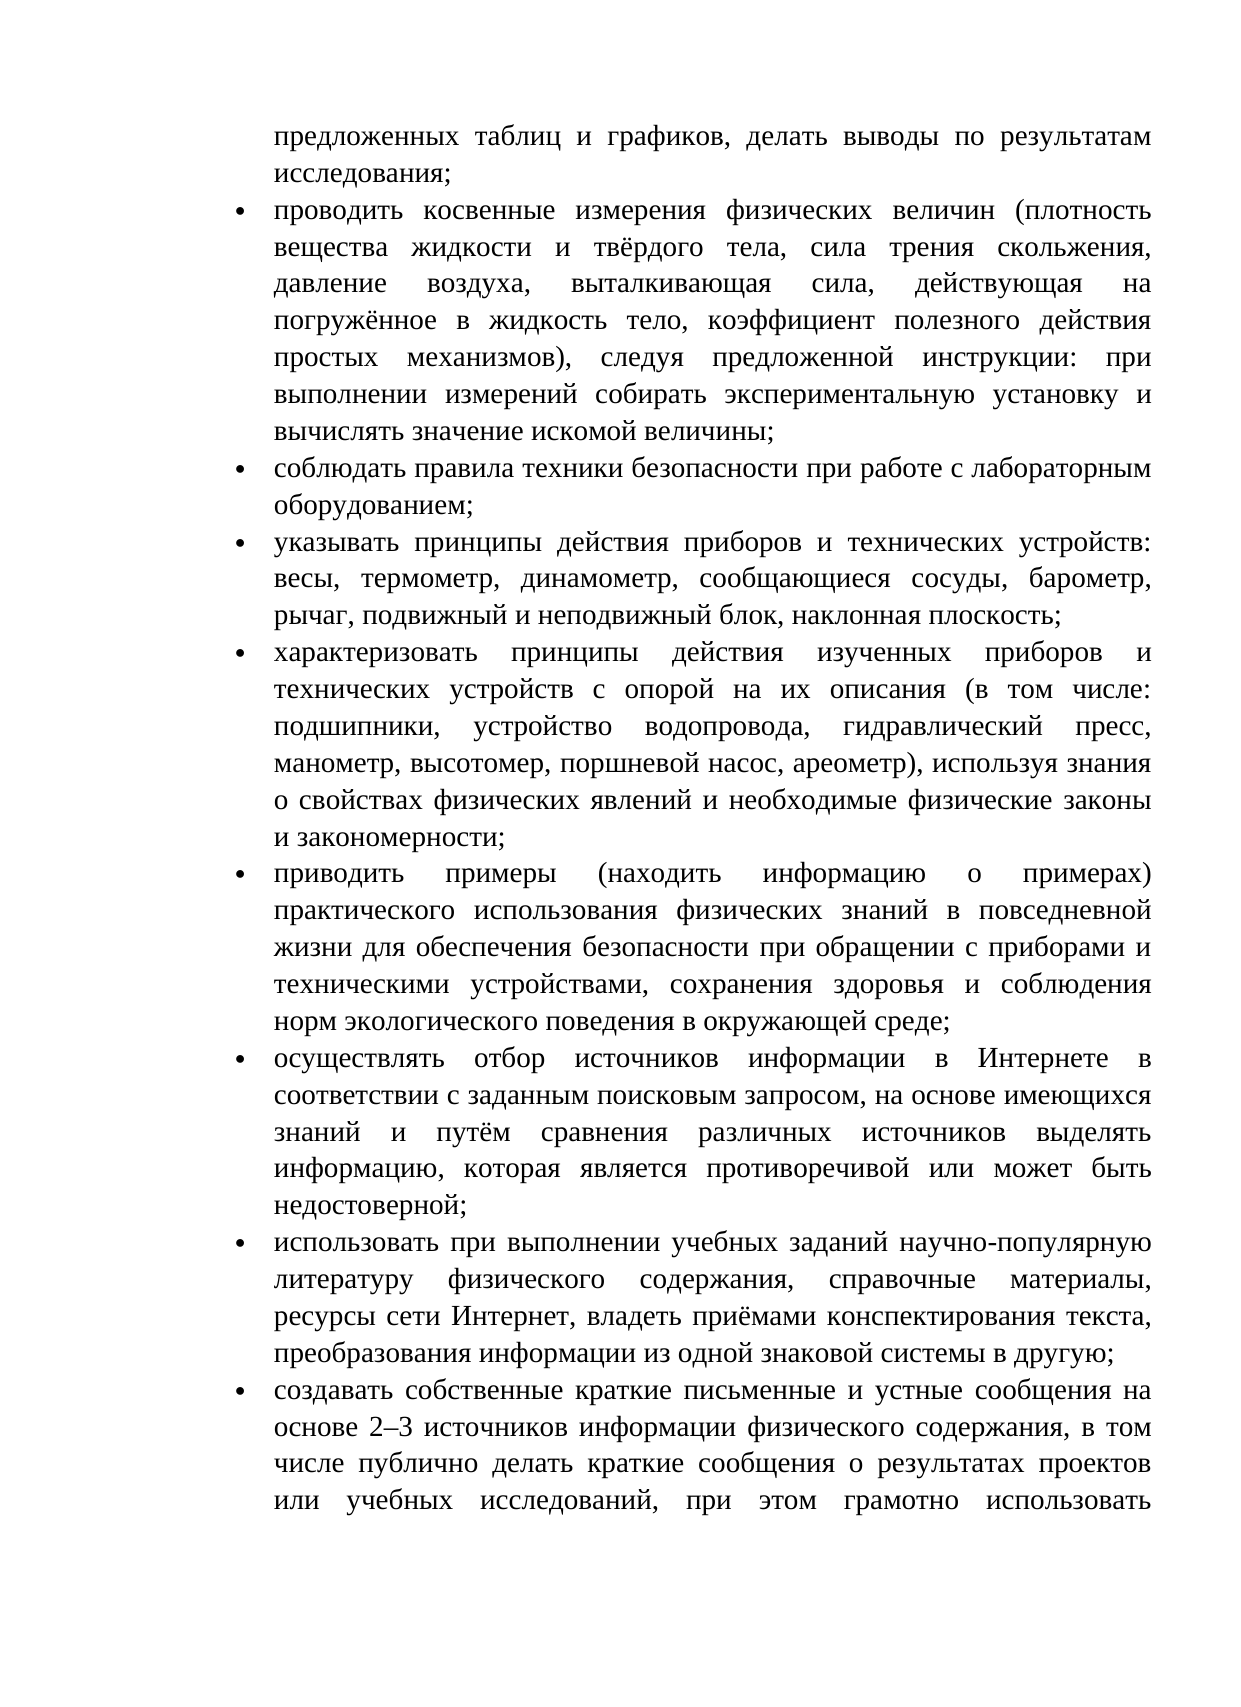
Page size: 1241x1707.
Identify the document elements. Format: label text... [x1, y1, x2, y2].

list проводить косвенные измерения физических величин (плотность вещества жидкости и твёрдого тела, сила трения скольжения, давление воздуха, выталкивающая сила, действующая на погружённое в жидкость тело, коэффициент полезного действия простых механизмов), следуя предложенной инструкции: при выполнении измерений собирать экспериментальную установку и вычислять значение искомой величины; [236, 192, 1152, 447]
list указывать принципы действия приборов и технических устройств: весы, термометр, динамометр, сообщающиеся сосуды, барометр, рычаг, подвижный и неподвижный блок, наклонная плоскость; [236, 524, 1152, 631]
list использовать при выполнении учебных заданий научно­-популярную литературу физического содержания, справочные материалы, ресурсы сети Интернет, владеть приёмами конспектирования текста, преобразования информации из одной знаковой системы в другую; [236, 1224, 1152, 1368]
list приводить примеры (находить информацию о примерах) практического использования физических знаний в повседневной жизни для обеспечения безопасности при обращении с приборами и техническими устройствами, сохранения здоровья и соблюдения норм экологического поведения в окружающей среде; [236, 856, 1152, 1037]
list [236, 118, 1152, 188]
list характеризовать принципы действия изученных приборов и технических устройств с опорой на их описания (в том числе: подшипники, устройство водопровода, гидравлический пресс, манометр, высотомер, поршневой насос, ареометр), используя знания о свойствах физических явлений и необходимые физические законы и закономерности; [236, 634, 1152, 852]
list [236, 1372, 1152, 1516]
list осуществлять отбор источников информации в Интернете в соответствии с заданным поисковым запросом, на основе имеющихся знаний и путём сравнения различных источников выделять информацию, которая является противоречивой или может быть недостоверной; [236, 1040, 1152, 1221]
list соблюдать правила техники безопасности при работе с лабораторным оборудованием; [236, 450, 1152, 520]
